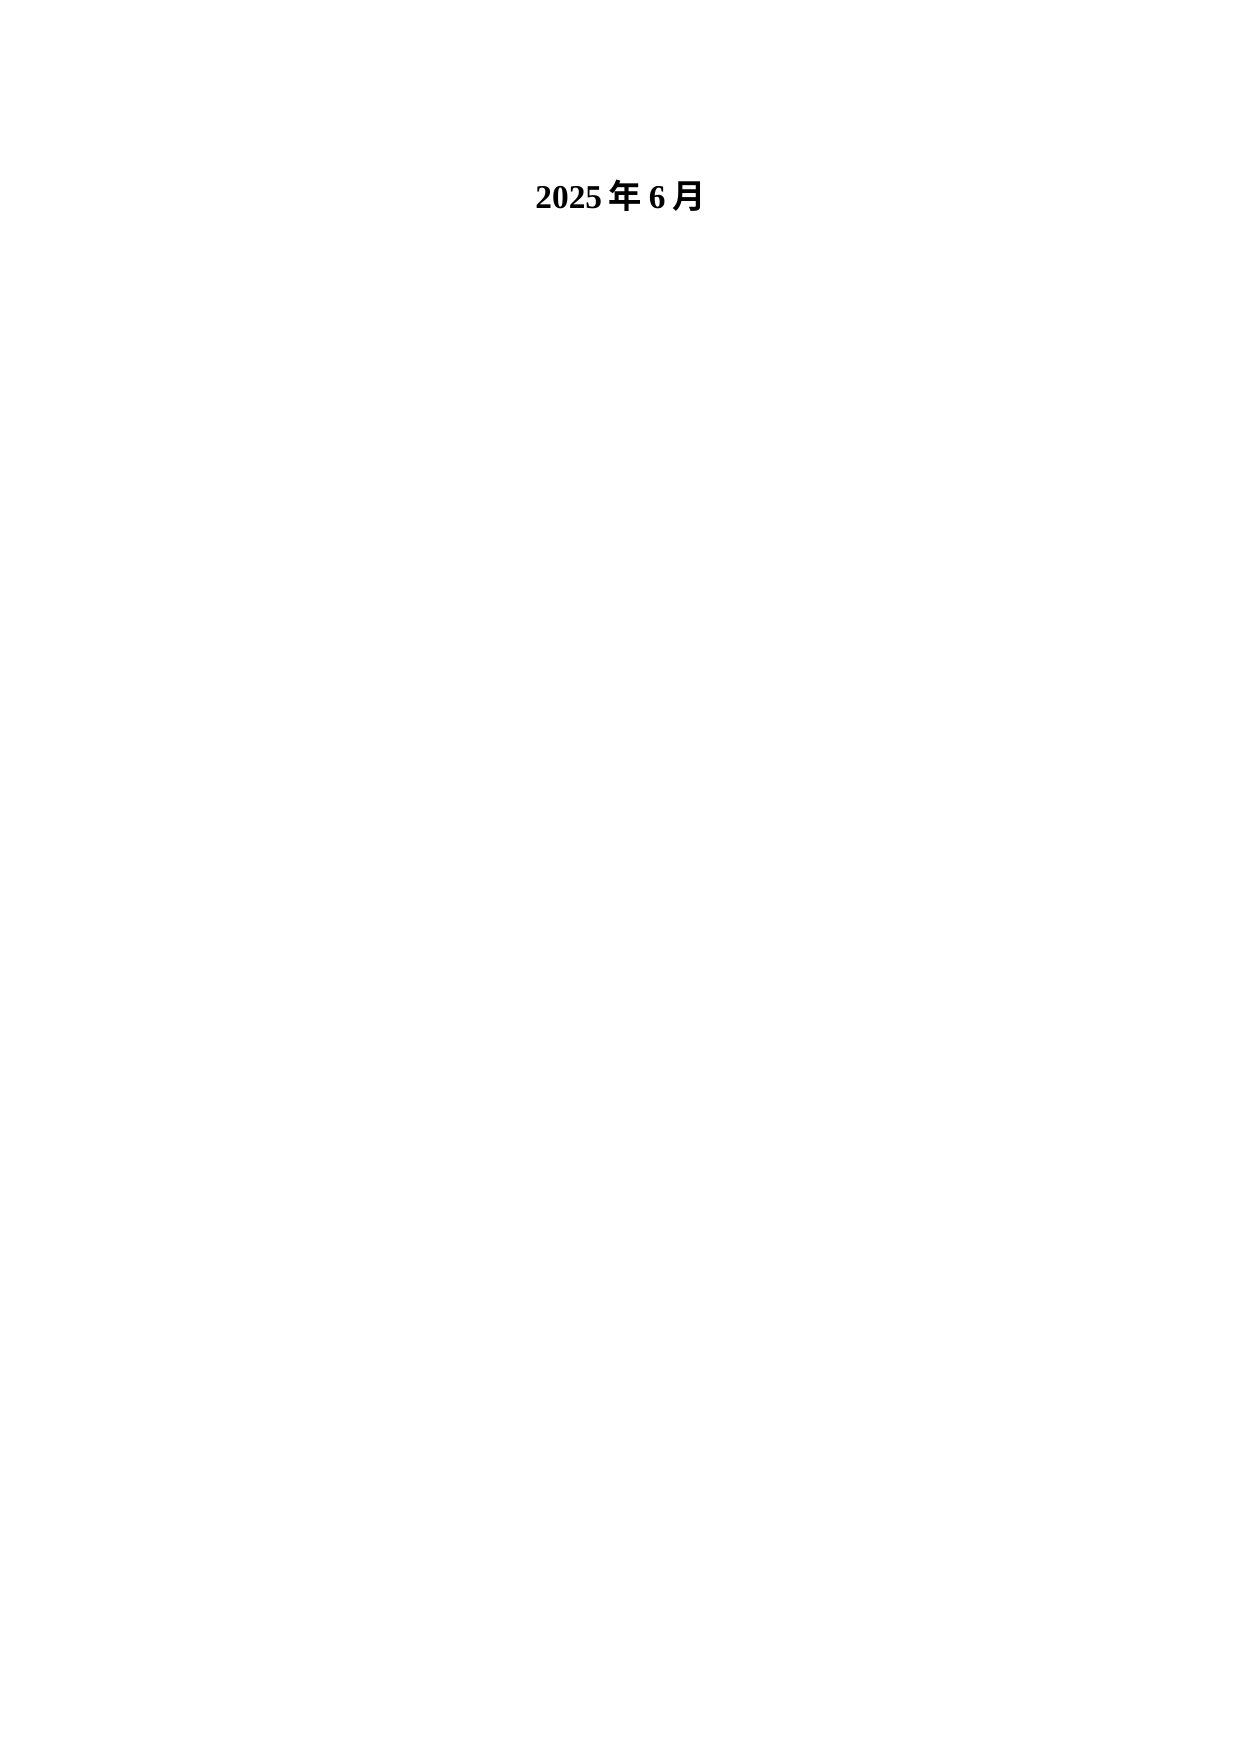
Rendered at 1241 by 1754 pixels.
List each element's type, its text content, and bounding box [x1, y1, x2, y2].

text 2025年6月 [118, 162, 1122, 227]
